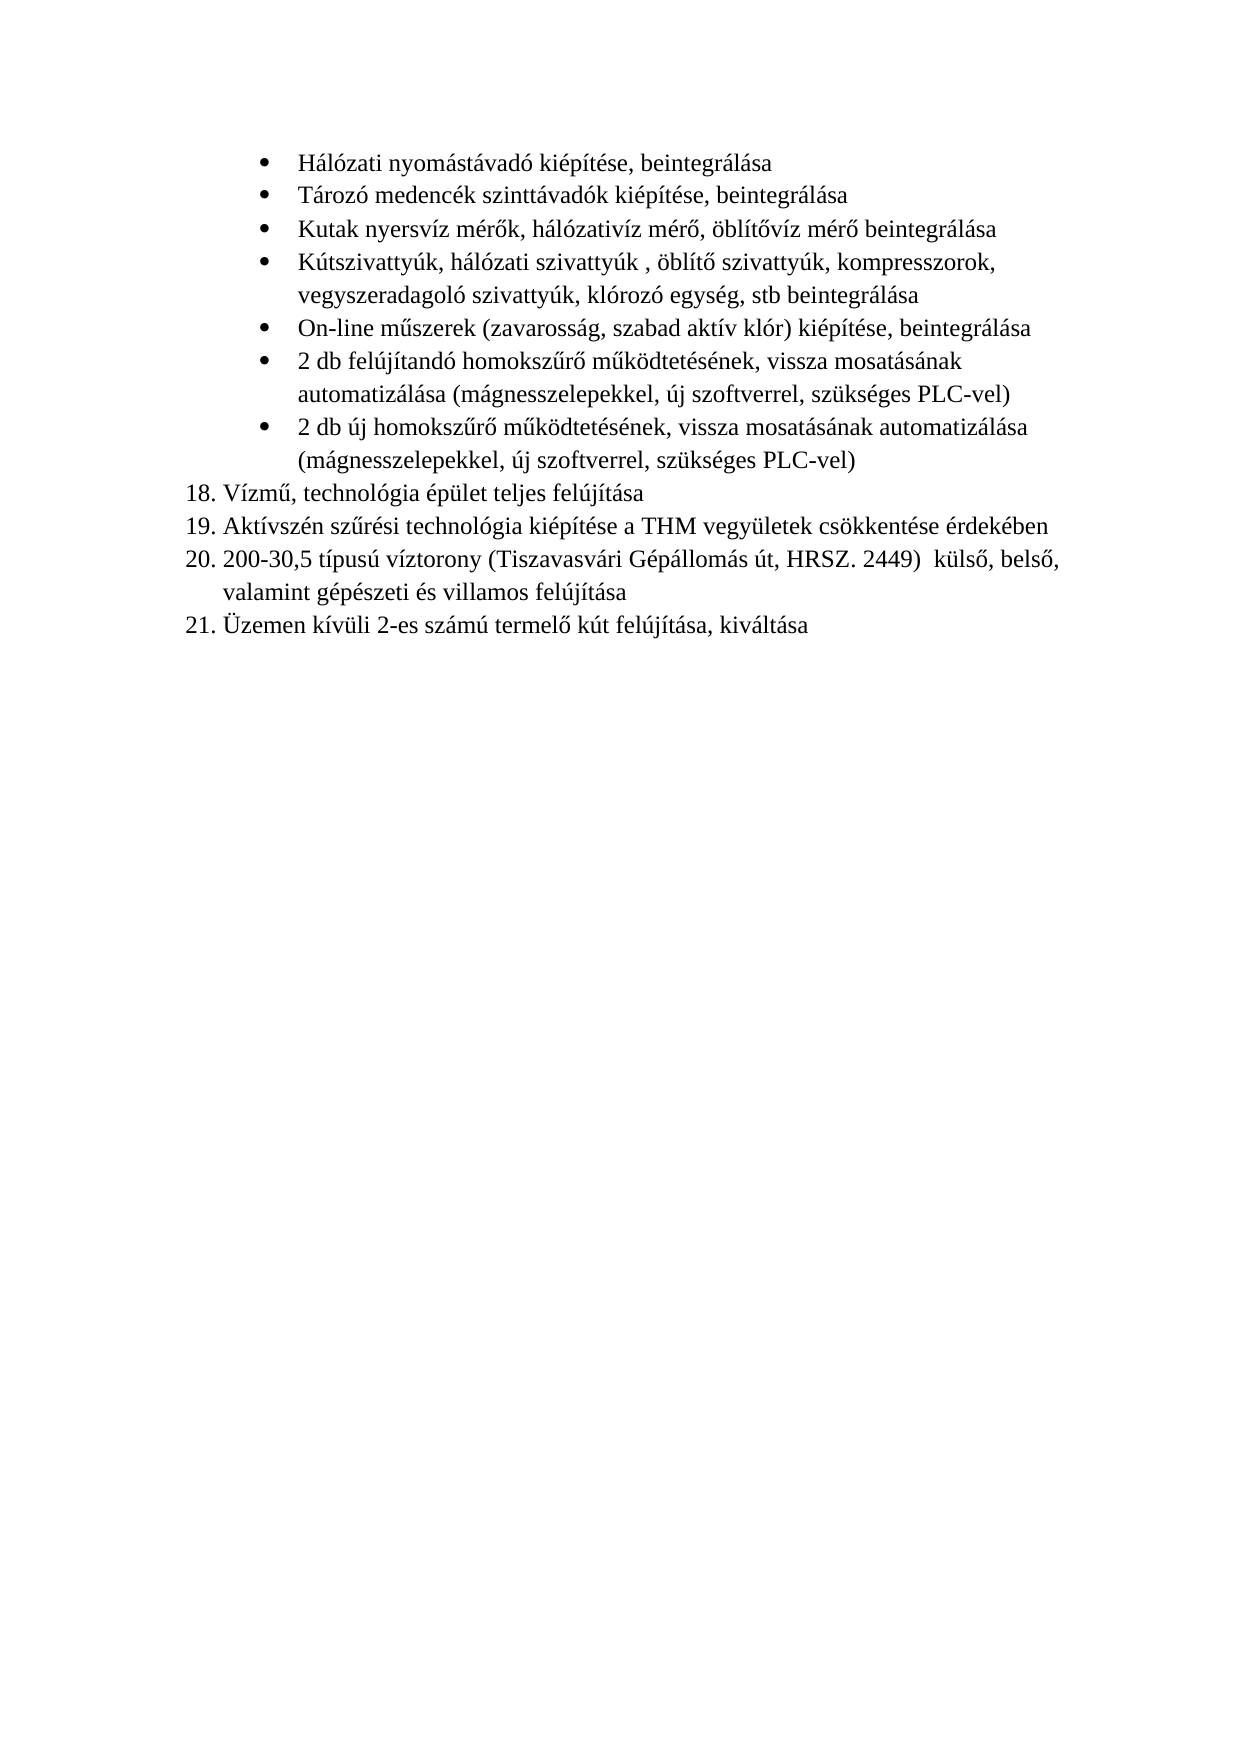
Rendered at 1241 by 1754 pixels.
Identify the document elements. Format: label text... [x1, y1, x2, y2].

list Hálózati nyomástávadó kiépítése, beintegrálása [260, 148, 1093, 176]
list Vízmű, technológia épület teljes felújítása [185, 478, 1093, 507]
list Tározó medencék szinttávadók kiépítése, beintegrálása [260, 181, 1093, 209]
list Kútszivattyúk, hálózati szivattyúk , öblítő szivattyúk, kompresszorok, vegyszeradagoló szivattyúk, klórozó egység, stb beintegrálása [260, 247, 1093, 308]
list Kutak nyersvíz mérők, hálózativíz mérő, öblítővíz mérő beintegrálása [260, 214, 1093, 242]
list On-line műszerek (zavarosság, szabad aktív klór) kiépítése, beintegrálása [260, 313, 1093, 341]
list Aktívszén szűrési technológia kiépítése a THM vegyületek csökkentése érdekében [185, 511, 1093, 539]
list 2 db felújítandó homokszűrő működtetésének, vissza mosatásának automatizálása (mágnesszelepekkel, új szoftverrel, szükséges PLC-vel) [260, 346, 1093, 407]
list 2 db új homokszűrő működtetésének, vissza mosatásának automatizálása (mágnesszelepekkel, új szoftverrel, szükséges PLC-vel) [260, 412, 1093, 473]
list 200-30,5 típusú víztorony (Tiszavasvári Gépállomás út, HRSZ. 2449) külső, belső, valamint gépészeti és villamos felújítása [185, 544, 1093, 606]
list Üzemen kívüli 2-es számú termelő kút felújítása, kiváltása [185, 610, 1093, 639]
